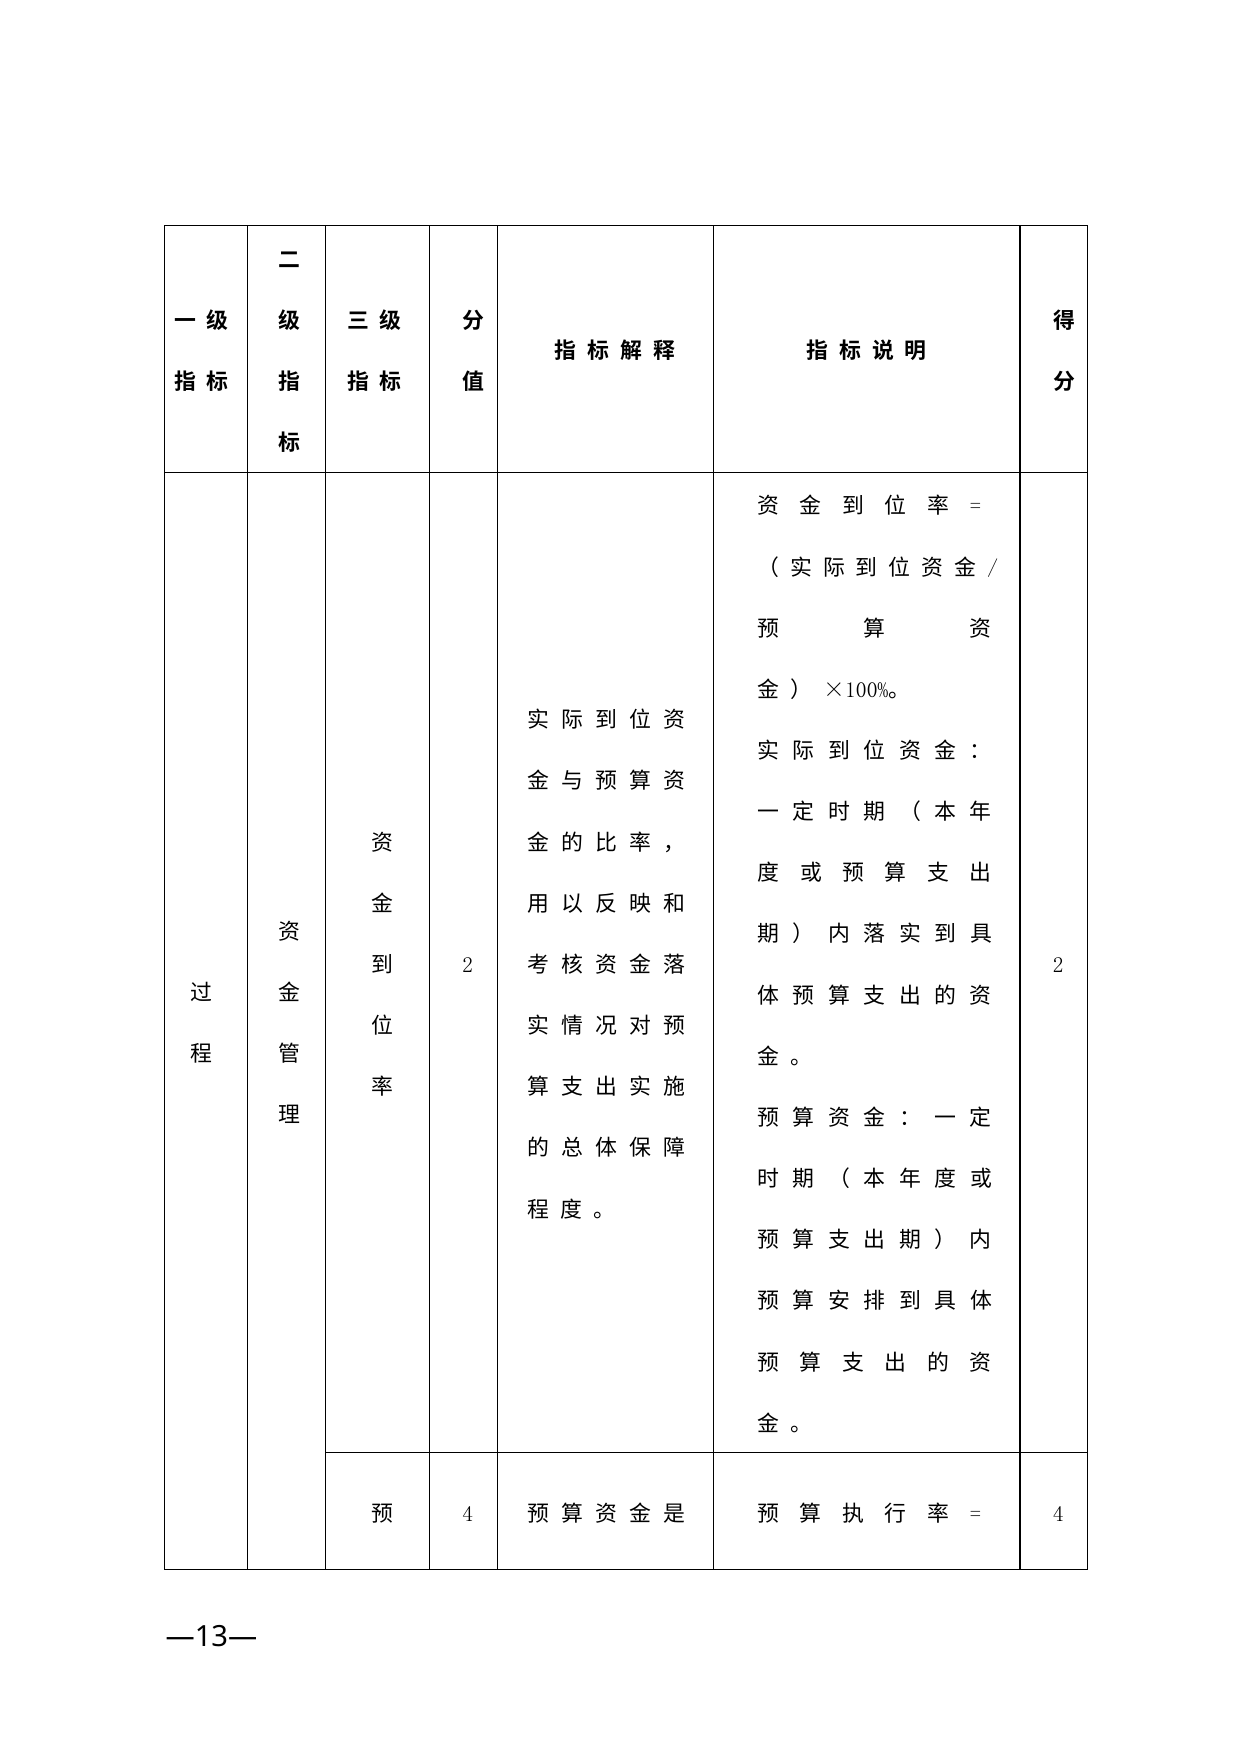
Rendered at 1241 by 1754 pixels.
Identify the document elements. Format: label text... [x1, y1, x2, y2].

table_header 分值 [430, 226, 497, 472]
table_cell 2 [1021, 473, 1087, 1452]
table_cell 4 [1021, 1453, 1087, 1569]
table_cell 2 [430, 473, 497, 1452]
table_cell 预算资金是否按照计划执行，用以反映或考核预算支出预算执行情况。 [498, 1453, 713, 1569]
table_cell 预算 执行率 [326, 1453, 429, 1569]
table_header 三级指标 [326, 226, 429, 472]
table_cell 实际到位资金与预算资金的比率，用以反映和考核资金落实情况对预算支出实施的总体保障程度。 [498, 473, 713, 1452]
table_cell 过 程 [165, 473, 247, 1569]
table_header 指标说明 [714, 226, 1019, 472]
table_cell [714, 1453, 1019, 1569]
table_header 得分 [1021, 226, 1087, 472]
table_header 指标解释 [498, 226, 713, 472]
table_cell 资金到位率=（实际到位资金/预算资金）×100%。 实际到位资金：一定时期（本年度或预算支出期）内落实到具体预算支出的资金。 预算资金：一定时期（本年度或预算支出期）内预算安排到具体预算支出的资金。 [714, 473, 1019, 1452]
table_header 一级 指标 [165, 226, 247, 472]
table_cell 资金 管理 [248, 473, 325, 1569]
table_header 二级 指标 [248, 226, 325, 472]
table_cell 资金 到位率 [326, 473, 429, 1452]
table_cell 4 [430, 1453, 497, 1569]
